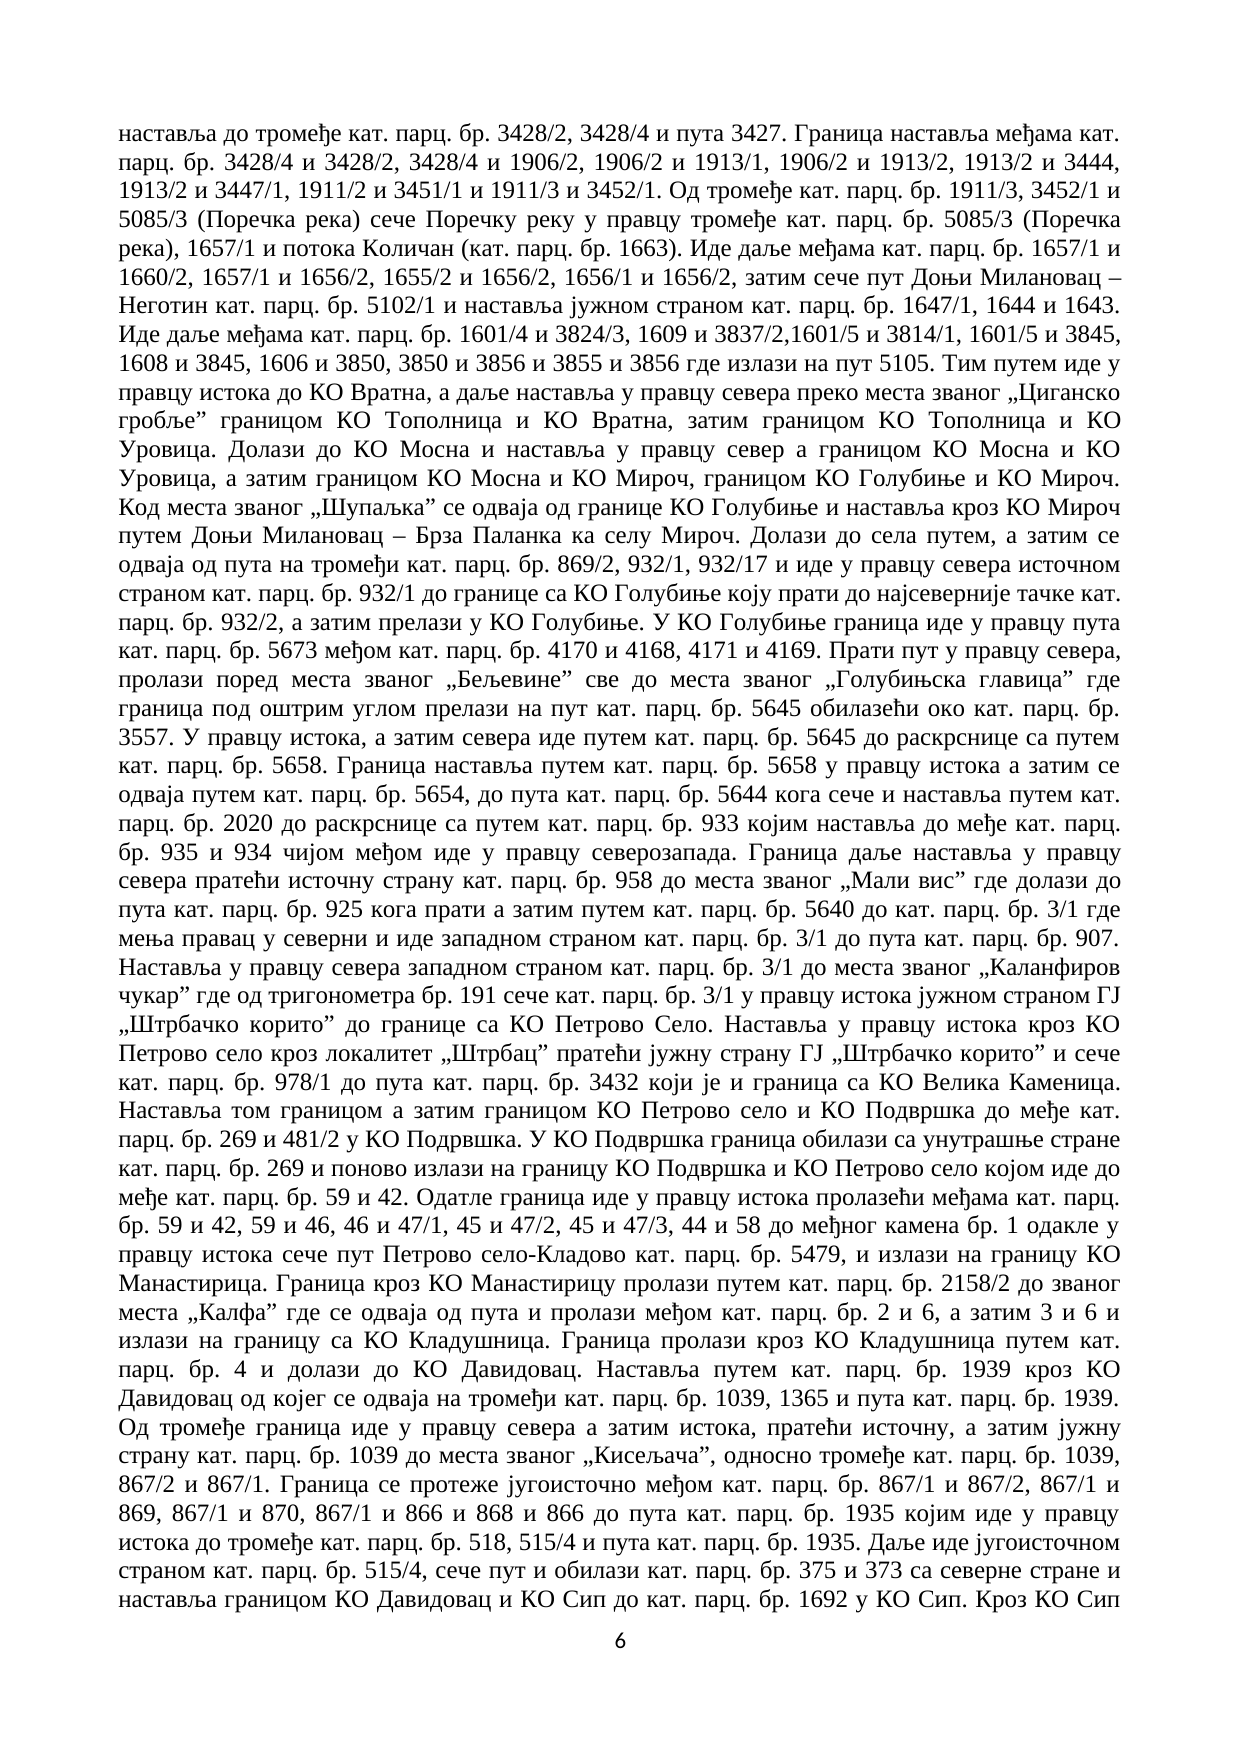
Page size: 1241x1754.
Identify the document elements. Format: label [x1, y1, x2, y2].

text [118, 118, 1122, 1613]
